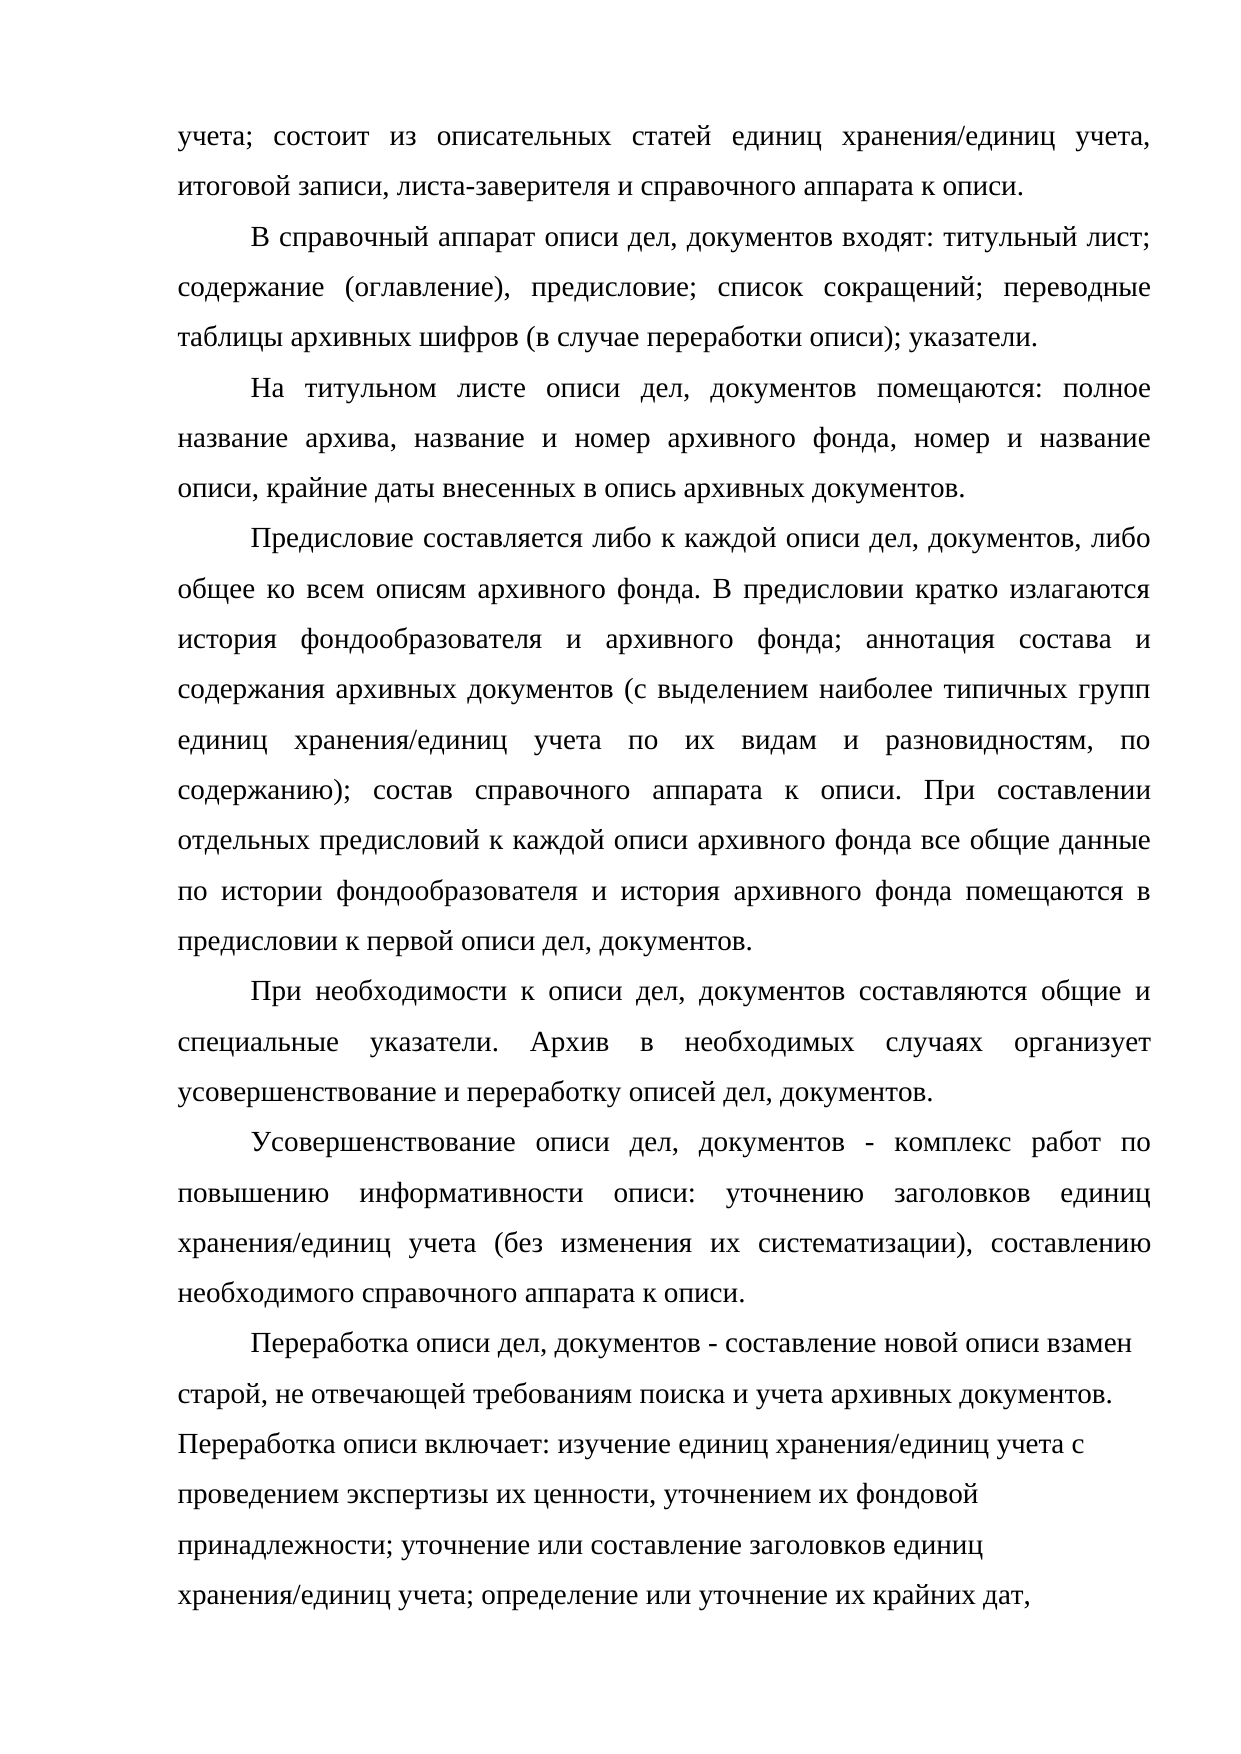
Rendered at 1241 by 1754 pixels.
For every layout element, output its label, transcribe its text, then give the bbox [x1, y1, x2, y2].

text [177, 118, 1152, 202]
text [177, 1326, 1152, 1611]
text При необходимости к описи дел, документов составляются общие и специальные указатели. Архив в необходимых случаях организует усовершенствование и переработку описей дел, документов. [177, 973, 1152, 1108]
text Предисловие составляется либо к каждой описи дел, документов, либо общее ко всем описям архивного фонда. В предисловии кратко излагаются история фондообразователя и архивного фонда; аннотация состава и содержания архивных документов (с выделением наиболее типичных групп единиц хранения/единиц учета по их видам и разновидностям, по содержанию); состав справочного аппарата к описи. При составлении отдельных предисловий к каждой описи архивного фонда все общие данные по истории фондообразователя и история архивного фонда помещаются в предисловии к первой описи дел, документов. [177, 521, 1152, 957]
text Усовершенствование описи дел, документов - комплекс работ по повышению информативности описи: уточнению заголовков единиц хранения/единиц учета (без изменения их систематизации), составлению необходимого справочного аппарата к описи. [177, 1124, 1152, 1309]
text В справочный аппарат описи дел, документов входят: титульный лист; содержание (оглавление), предисловие; список сокращений; переводные таблицы архивных шифров (в случае переработки описи); указатели. [177, 219, 1152, 353]
text На титульном листе описи дел, документов помещаются: полное название архива, название и номер архивного фонда, номер и название описи, крайние даты внесенных в опись архивных документов. [177, 370, 1152, 504]
